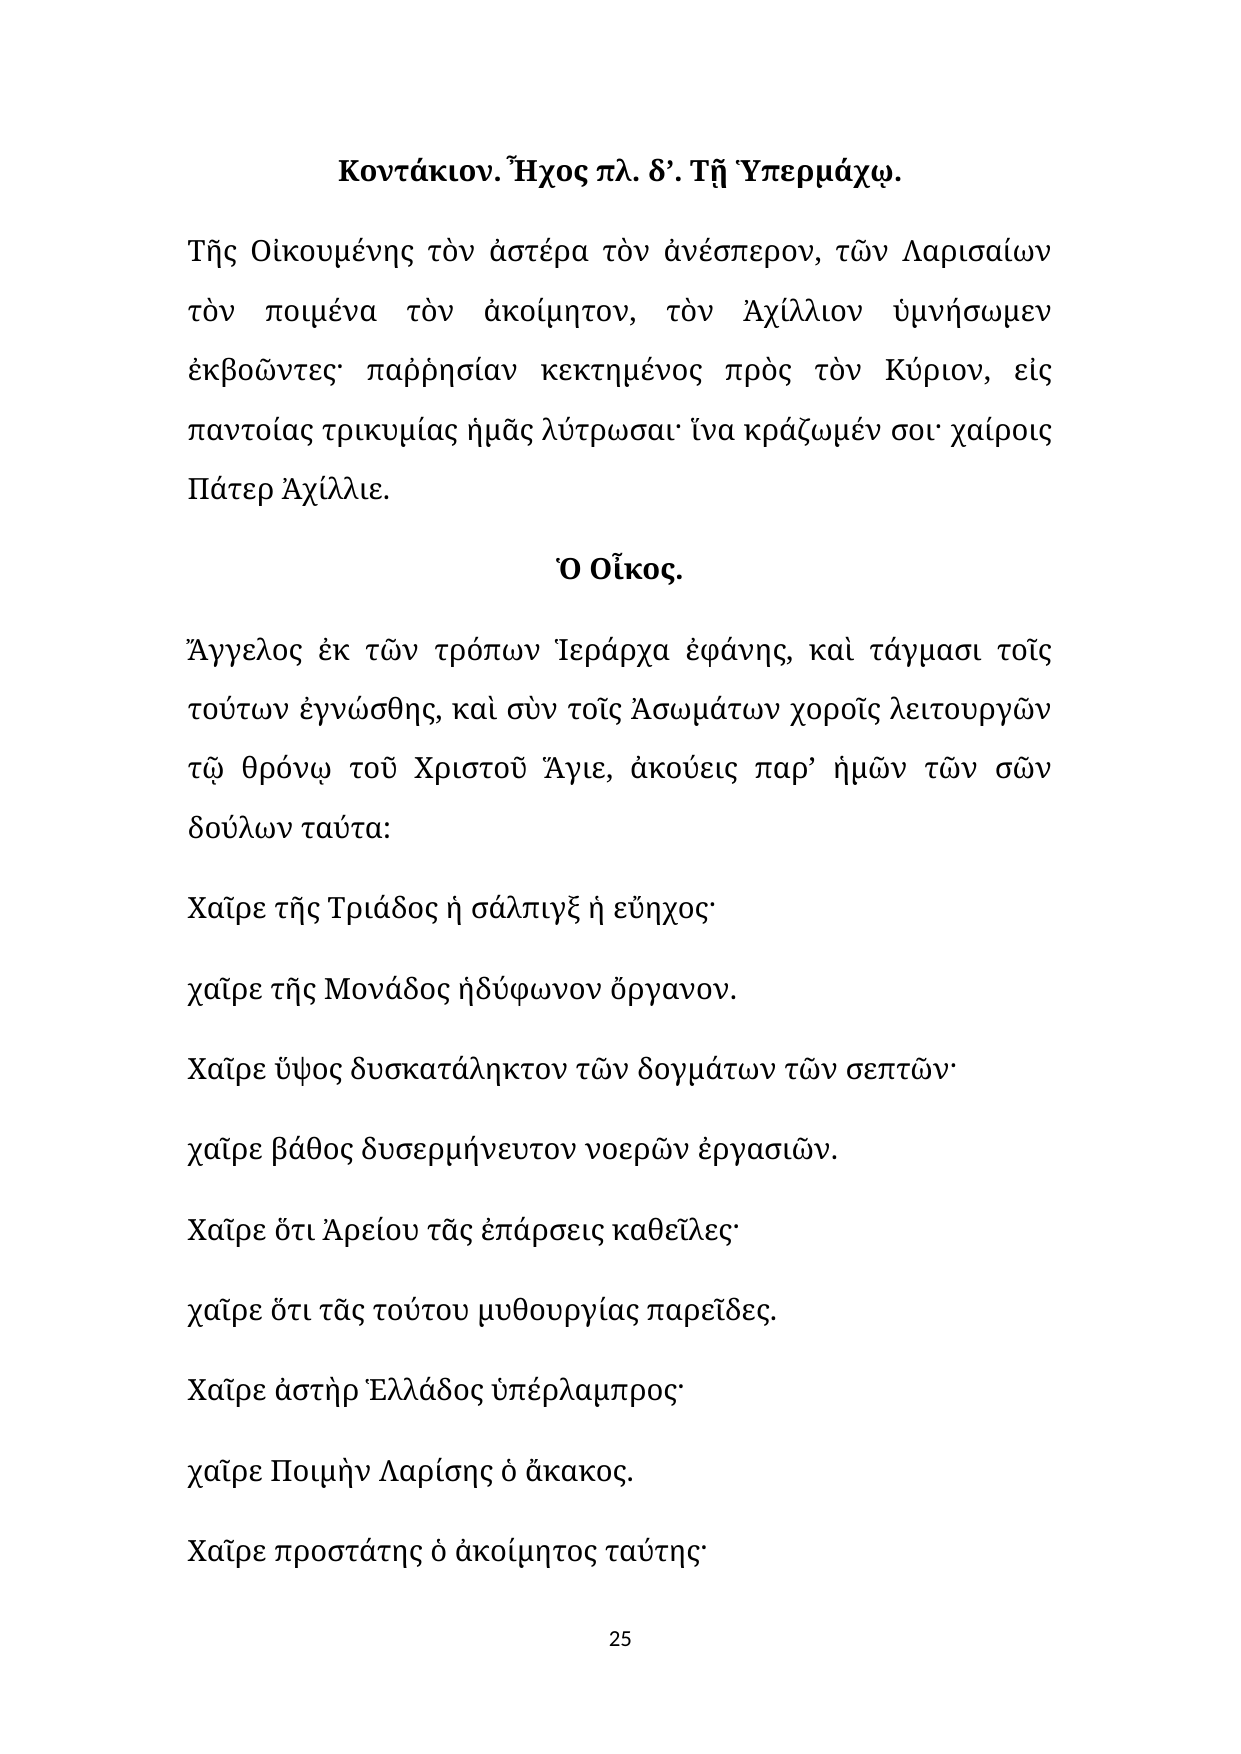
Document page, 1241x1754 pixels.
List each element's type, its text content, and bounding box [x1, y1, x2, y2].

text Ἄγγελος ἐκ τῶν τρόπων Ἱεράρχα ἐφάνης, καὶ τάγμασι τοῖς τούτων ἐγνώσθης, καὶ σὺν τοῖς Ἀσωμάτων χοροῖς λειτουργῶν τῷ θρόνῳ τοῦ Χριστοῦ Ἅγιε, ἀκούεις παρ’ ἡμῶν τῶν σῶν δούλων ταύτα: [187, 629, 1053, 847]
text χαῖρε τῆς Μονάδος ἡδύφωνον ὄργανον. [187, 968, 1053, 1008]
text Τῆς Οἰκουμένης τὸν ἀστέρα τὸν ἀνέσπερον, τῶν Λαρισαίων τὸν ποιμένα τὸν ἀκοίμητον, τὸν Ἀχίλλιον ὑμνήσωμεν ἐκβοῶντες· παῤῥησίαν κεκτημένος πρὸς τὸν Κύριον, εἰς παντοίας τρικυμίας ἡμᾶς λύτρωσαι· ἵνα κράζωμέν σοι· χαίροις Πάτερ Ἀχίλλιε. [187, 230, 1053, 508]
text Χαῖρε προστάτης ὁ ἀκοίμητος ταύτης· [187, 1530, 1053, 1570]
text χαῖρε Ποιμὴν Λαρίσης ὁ ἄκακος. [187, 1450, 1053, 1489]
text χαῖρε βάθος δυσερμήνευτον νοερῶν ἐργασιῶν. [187, 1128, 1053, 1168]
text Κοντάκιον. Ἦχος πλ. δ’. Τῇ Ὑπερμάχῳ. [187, 150, 1053, 190]
text χαῖρε ὅτι τᾶς τούτου μυθουργίας παρεῖδες. [187, 1289, 1053, 1329]
text Χαῖρε ὕψος δυσκατάληκτον τῶν δογμάτων τῶν σεπτῶν· [187, 1048, 1053, 1088]
text Ὁ Οἶκος. [187, 548, 1053, 588]
text Χαῖρε ἀστὴρ Ἑλλάδος ὑπέρλαμπρος· [187, 1369, 1053, 1409]
text Χαῖρε τῆς Τριάδος ἡ σάλπιγξ ἡ εὔηχος· [187, 888, 1053, 927]
text Χαῖρε ὅτι Ἀρείου τᾶς ἐπάρσεις καθεῖλες· [187, 1209, 1053, 1248]
